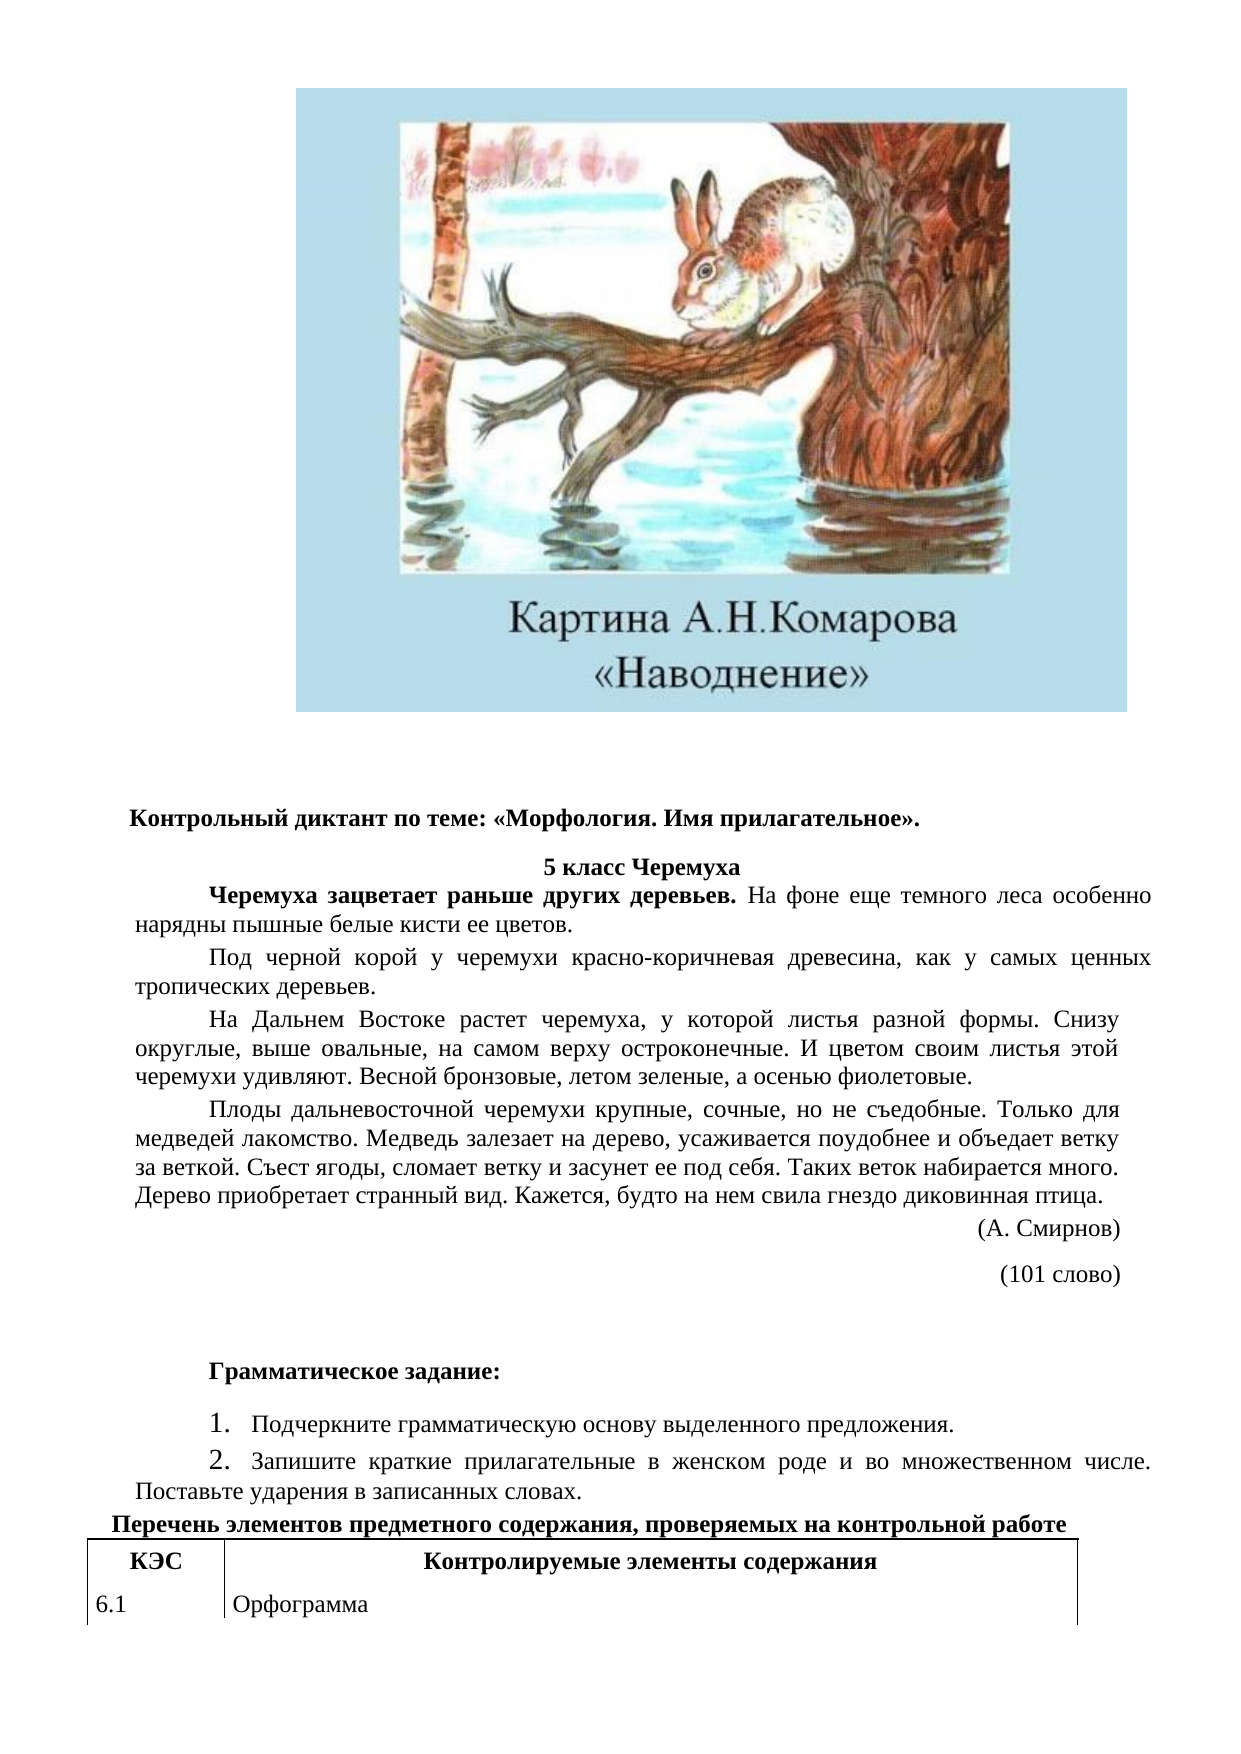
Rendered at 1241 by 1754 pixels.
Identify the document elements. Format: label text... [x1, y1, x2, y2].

list Запишите краткие прилагательные в женском роде и во множественном числе. Поставьте ударения в записанных словах. [135, 1442, 1152, 1505]
table_header Контролируемые элементы содержания [225, 1540, 1077, 1577]
picture [296, 88, 1128, 712]
text Контрольный диктант по теме: «Морфология. Имя прилагательное». [129, 803, 1159, 832]
subtitle Перечень элементов предметного содержания, проверяемых на контрольной работе [111, 1509, 1147, 1538]
table_header КЭС [88, 1540, 224, 1577]
text Плоды дальневосточной черемухи крупные, сочные, но не съедобные. Только для медведей лакомство. Медведь залезает на дерево, усаживается поудобнее и объедает ветку за веткой. Съест ягоды, сломает ветку и засунет ее под себя. Таких веток набирается много. Дерево приобретает странный вид. Кажется, будто на нем свила гнездо диковинная птица. [135, 1094, 1121, 1209]
text Черемуха зацветает раньше других деревьев. На фоне еще темного леса особенно нарядны пышные белые кисти ее цветов. [135, 881, 1152, 938]
table_cell 6.1 [88, 1583, 224, 1618]
text Под черной корой у черемухи красно-коричневая древесина, как у самых ценных тропических деревьев. [135, 942, 1152, 1000]
text Грамматическое задание: [209, 1356, 1159, 1385]
text 5 класс Черемуха [511, 852, 846, 881]
list Подчеркните грамматическую основу выделенного предложения. [135, 1405, 1152, 1438]
text (А. Смирнов) [103, 1213, 1121, 1242]
table_cell Орфограмма [225, 1583, 1077, 1618]
text На Дальнем Востоке растет черемуха, у которой листья разной формы. Снизу округлые, выше овальные, на самом верху остроконечные. И цветом своим листья этой черемухи удивляют. Весной бронзовые, летом зеленые, а осенью фиолетовые. [135, 1004, 1120, 1090]
text (101 слово) [103, 1259, 1121, 1288]
